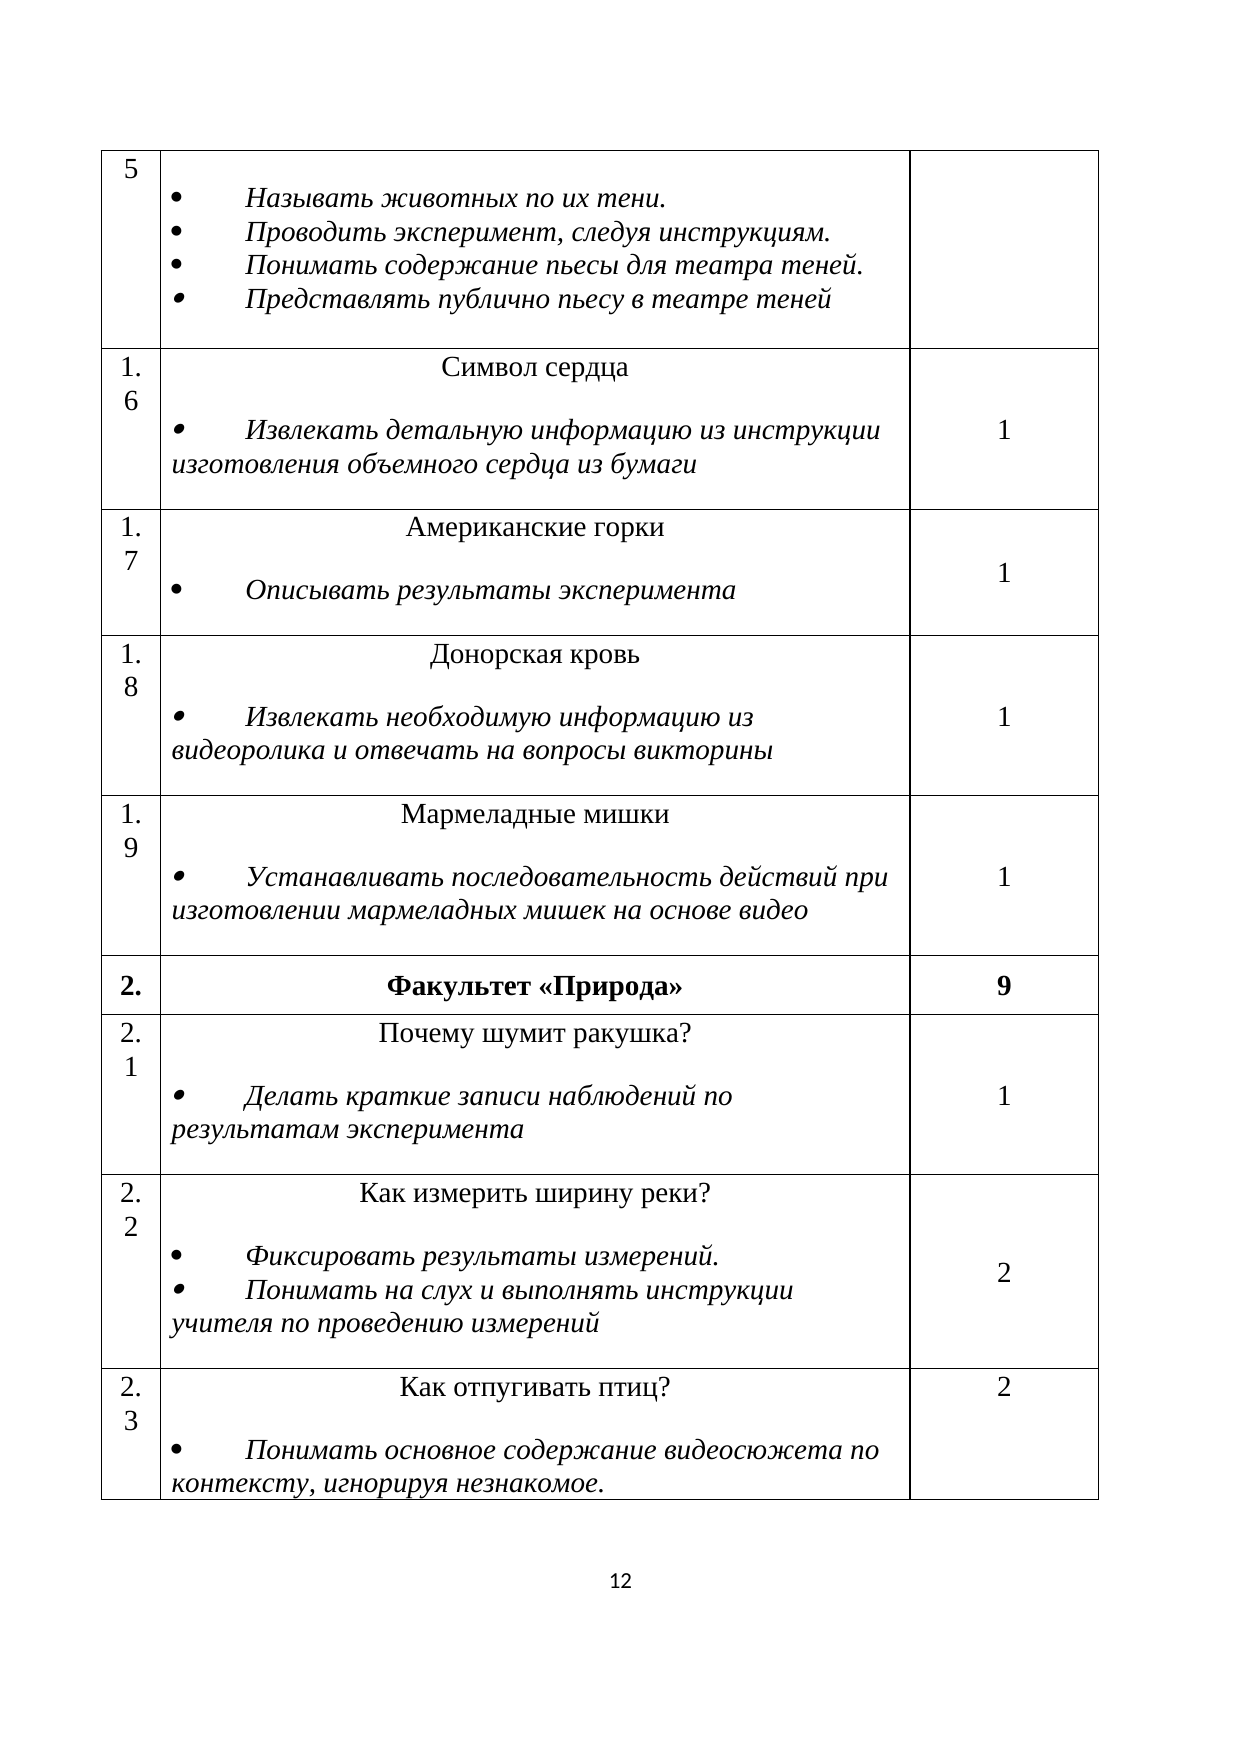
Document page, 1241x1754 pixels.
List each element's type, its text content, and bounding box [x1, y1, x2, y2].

table_cell Как измерить ширину реки? Фиксировать результаты измерений. Понимать на слух и выполнять инструкции учителя по проведению измерений [161, 1175, 909, 1368]
table_cell Символ сердца Извлекать детальную информацию из инструкции изготовления объемного сердца из бумаги [161, 349, 909, 508]
table_cell 1.5 [102, 151, 160, 348]
table_cell Почему шумит ракушка? Делать краткие записи наблюдений по результатам эксперимента [161, 1015, 909, 1174]
table_cell Донорская кровь Извлекать необходимую информацию из видеоролика и отвечать на вопросы викторины [161, 636, 909, 795]
table_cell 9 [911, 956, 1098, 1014]
table_cell 1.8 [102, 636, 160, 795]
table_cell 2.3 [102, 1369, 160, 1499]
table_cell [161, 151, 909, 348]
table_cell 2.2 [102, 1175, 160, 1368]
table_cell 1 [911, 636, 1098, 795]
table_cell 1 [911, 796, 1098, 955]
table_cell Американские горки Описывать результаты эксперимента [161, 510, 909, 635]
table_cell 1.9 [102, 796, 160, 955]
table_cell 4 [911, 151, 1098, 348]
table_cell 1 [911, 1015, 1098, 1174]
table_cell Мармеладные мишки Устанавливать последовательность действий при изготовлении мармеладных мишек на основе видео [161, 796, 909, 955]
table_cell 1 [911, 510, 1098, 635]
table_cell 2 [911, 1369, 1098, 1499]
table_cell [161, 1369, 909, 1499]
table_cell 1.7 [102, 510, 160, 635]
table_cell Факультет «Природа» [161, 956, 909, 1014]
table_cell 2.1 [102, 1015, 160, 1174]
table_cell 1 [911, 349, 1098, 508]
table_cell 1.6 [102, 349, 160, 508]
table_cell 2 [911, 1175, 1098, 1368]
table_cell 2. [102, 956, 160, 1014]
